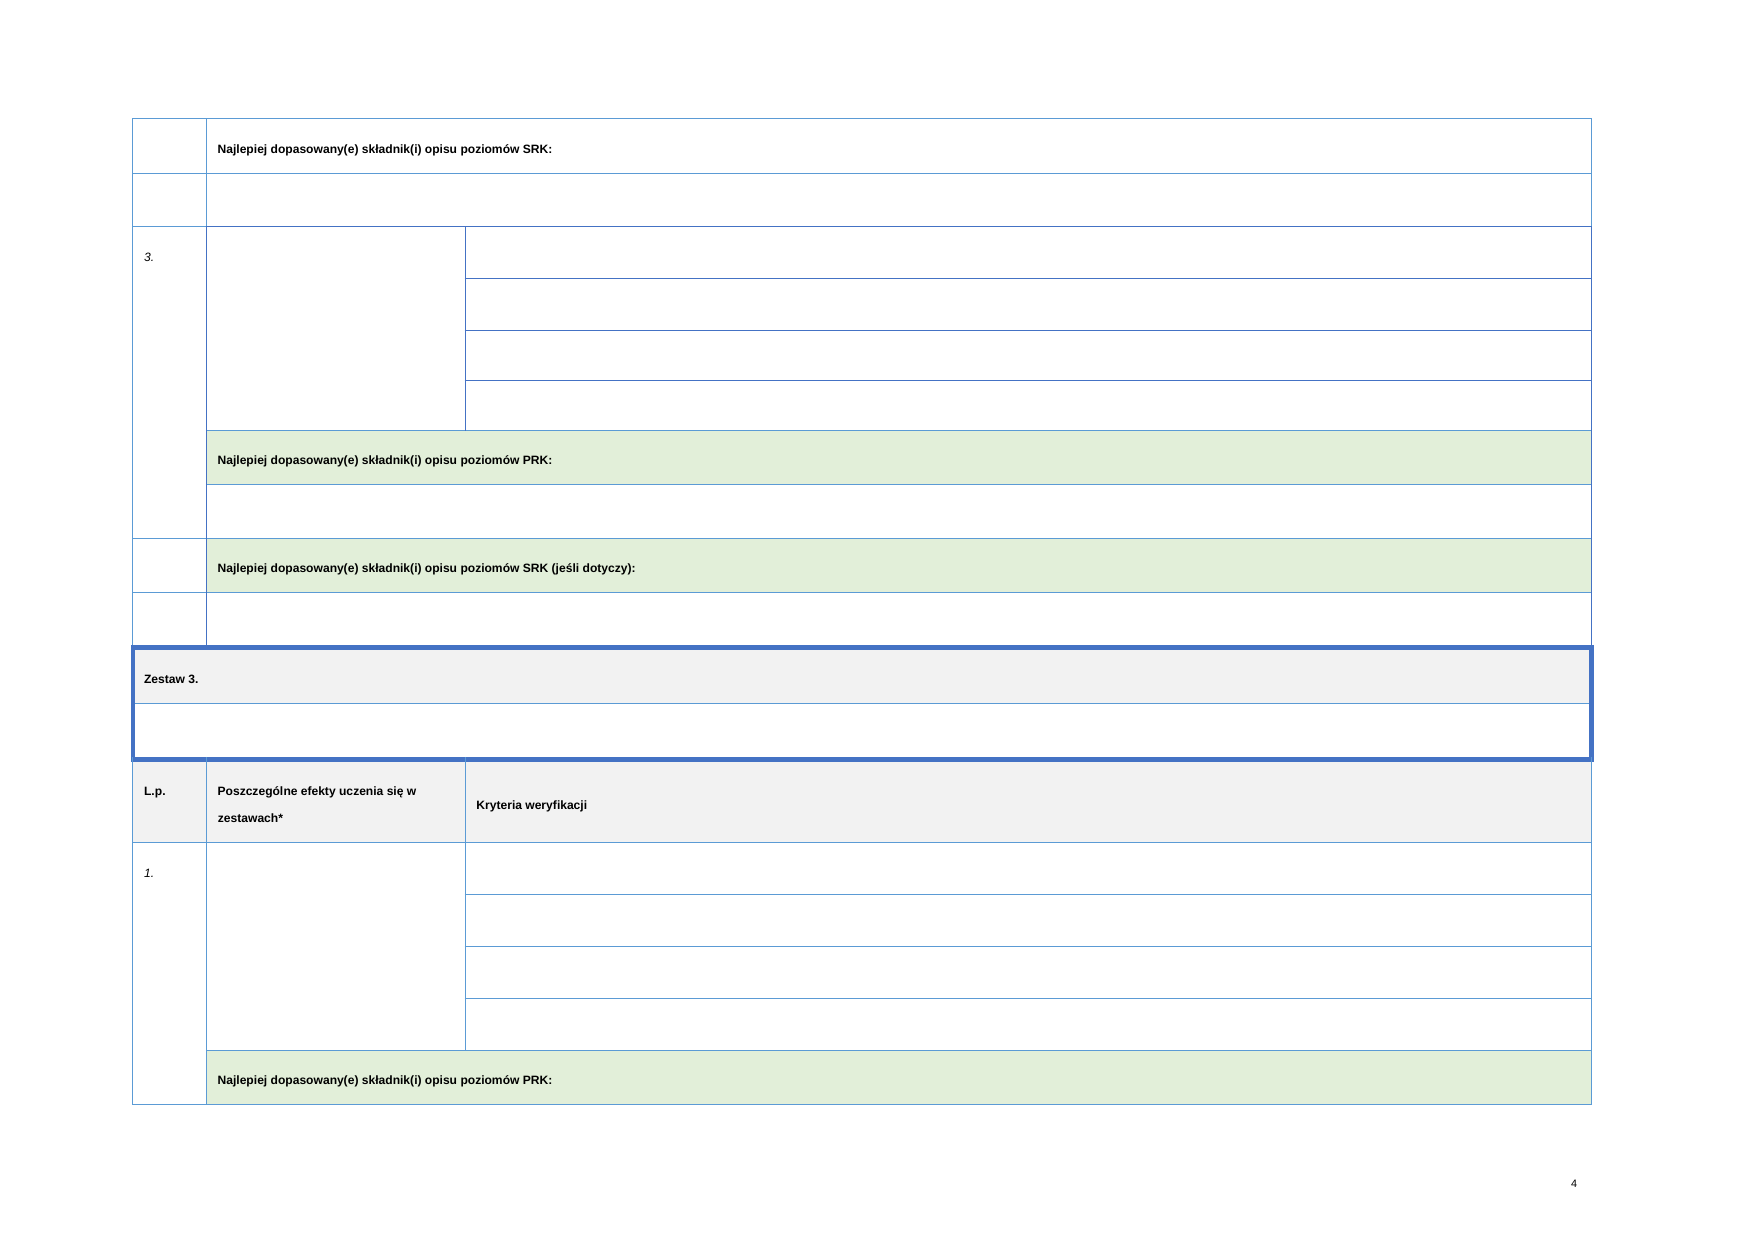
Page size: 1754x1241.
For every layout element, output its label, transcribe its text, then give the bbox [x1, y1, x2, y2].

table_cell [466, 227, 1591, 278]
table_cell [466, 843, 1591, 894]
table_cell Najlepiej dopasowany(e) składnik(i) opisu poziomów PRK: [207, 431, 1591, 484]
table_cell [133, 119, 206, 172]
table_cell [207, 843, 465, 1050]
table_cell Poszczególne efekty uczenia się w zestawach* [207, 762, 465, 842]
table_cell Kryteria weryfikacji [466, 762, 1591, 842]
table_cell [207, 174, 1591, 226]
table_cell [207, 593, 1591, 645]
table_cell [133, 539, 206, 592]
table_cell [133, 593, 206, 645]
table_cell Najlepiej dopasowany(e) składnik(i) opisu poziomów SRK: [207, 119, 1591, 172]
table_cell [466, 999, 1591, 1050]
table_cell L.p. [133, 762, 206, 842]
table_cell [466, 895, 1591, 946]
table_cell [133, 174, 206, 226]
table_cell [466, 381, 1591, 430]
table_cell [135, 704, 1589, 757]
table_cell [207, 485, 1591, 537]
table_cell [207, 227, 465, 430]
table_cell 1. [133, 843, 206, 1104]
table_cell Najlepiej dopasowany(e) składnik(i) opisu poziomów SRK (jeśli dotyczy): [207, 539, 1591, 592]
table_cell Najlepiej dopasowany(e) składnik(i) opisu poziomów PRK: [207, 1051, 1591, 1104]
table_cell Zestaw 3. [135, 650, 1589, 703]
table_cell [466, 279, 1591, 330]
table_cell [466, 947, 1591, 998]
table_cell 3. [133, 227, 206, 537]
table_cell [466, 331, 1591, 380]
